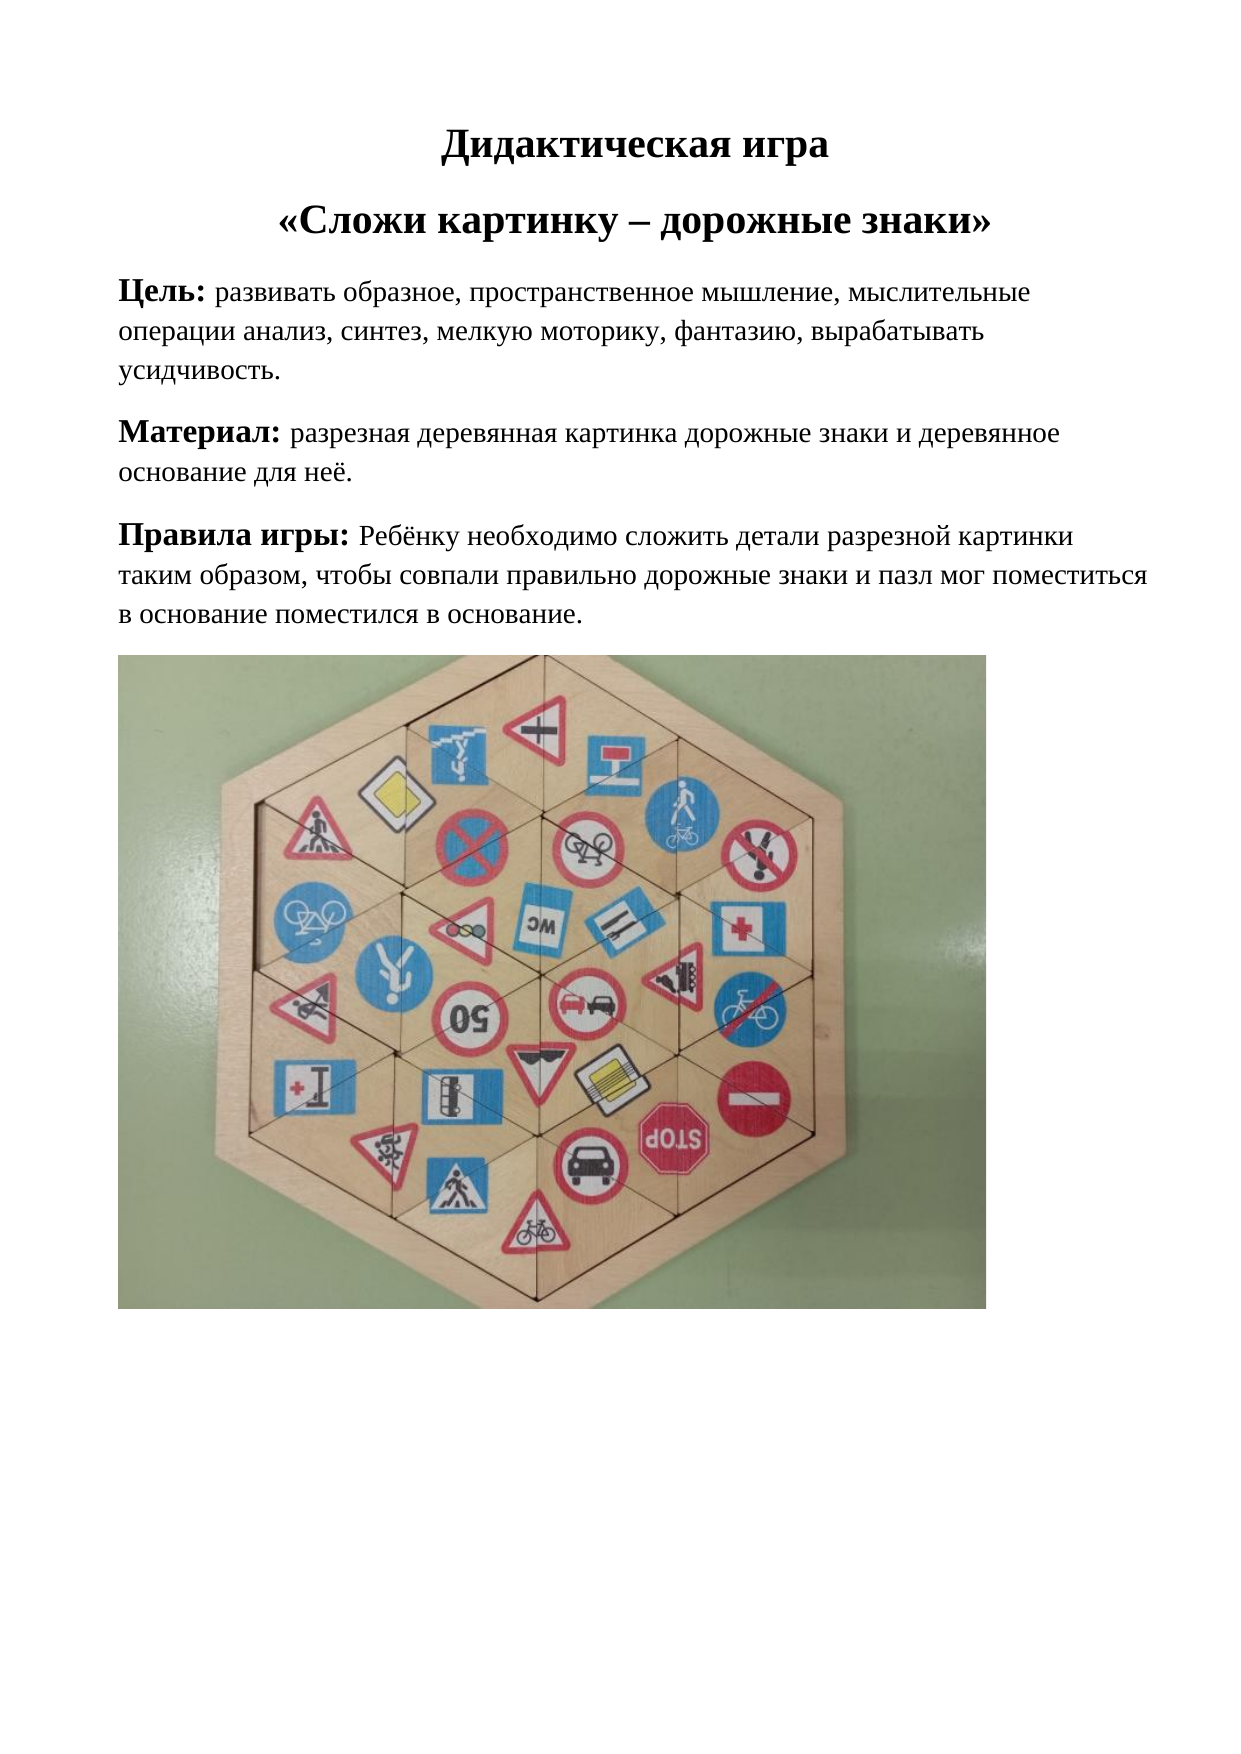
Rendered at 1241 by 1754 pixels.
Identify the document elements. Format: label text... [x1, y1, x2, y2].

text Материал: разрезная деревянная картинка дорожные знаки и деревянное основание для неё. [118, 411, 1152, 488]
text Правила игры: Ребёнку необходимо сложить детали разрезной картинки таким образом, чтобы совпали правильно дорожные знаки и пазл мог поместиться в основание поместился в основание. [118, 514, 1152, 629]
text Дидактическая игра [118, 118, 1152, 166]
text «Сложи картинку – дорожные знаки» [118, 194, 1152, 242]
picture [118, 655, 987, 1309]
text Цель: развивать образное, пространственное мышление, мыслительные операции анализ, синтез, мелкую моторику, фантазию, вырабатывать усидчивость. [118, 270, 1152, 385]
